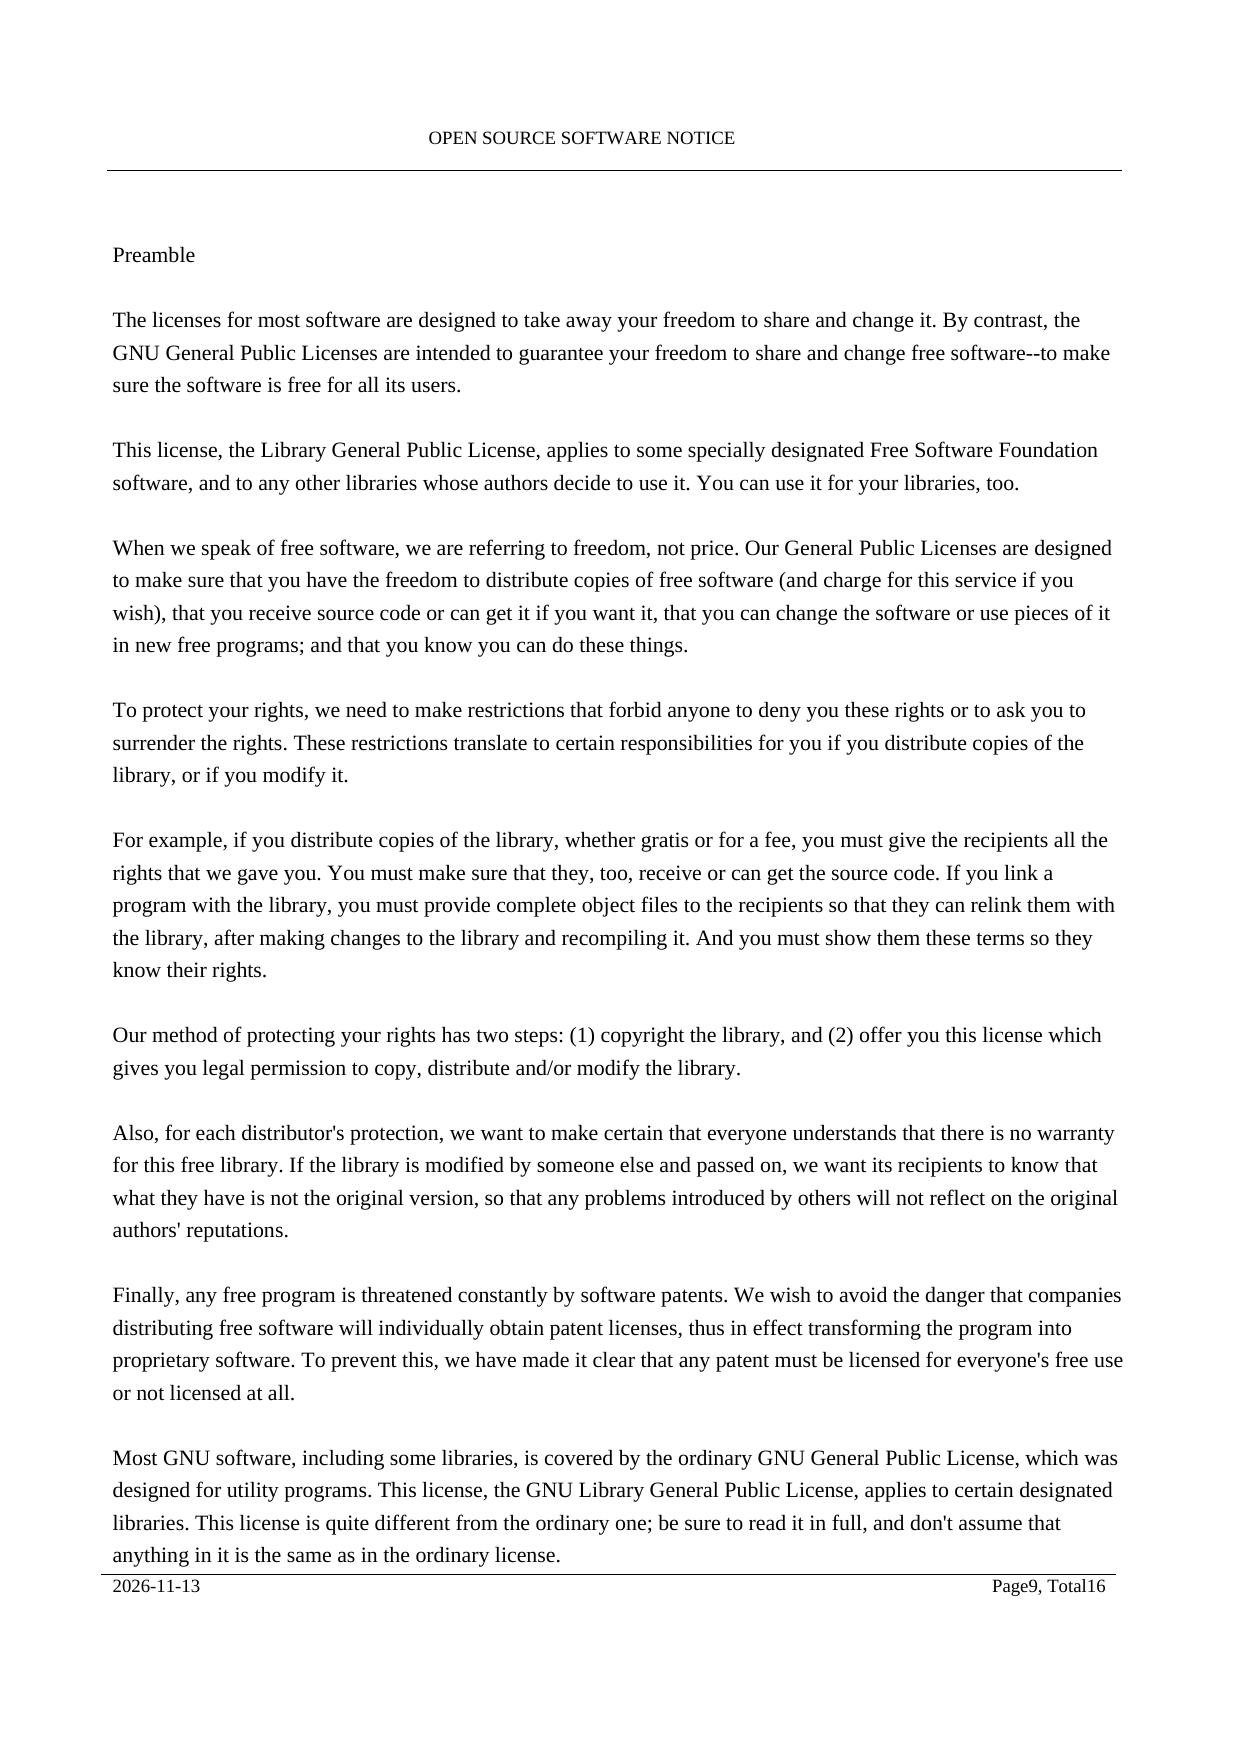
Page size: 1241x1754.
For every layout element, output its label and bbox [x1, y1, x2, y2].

text [112, 206, 1128, 1571]
